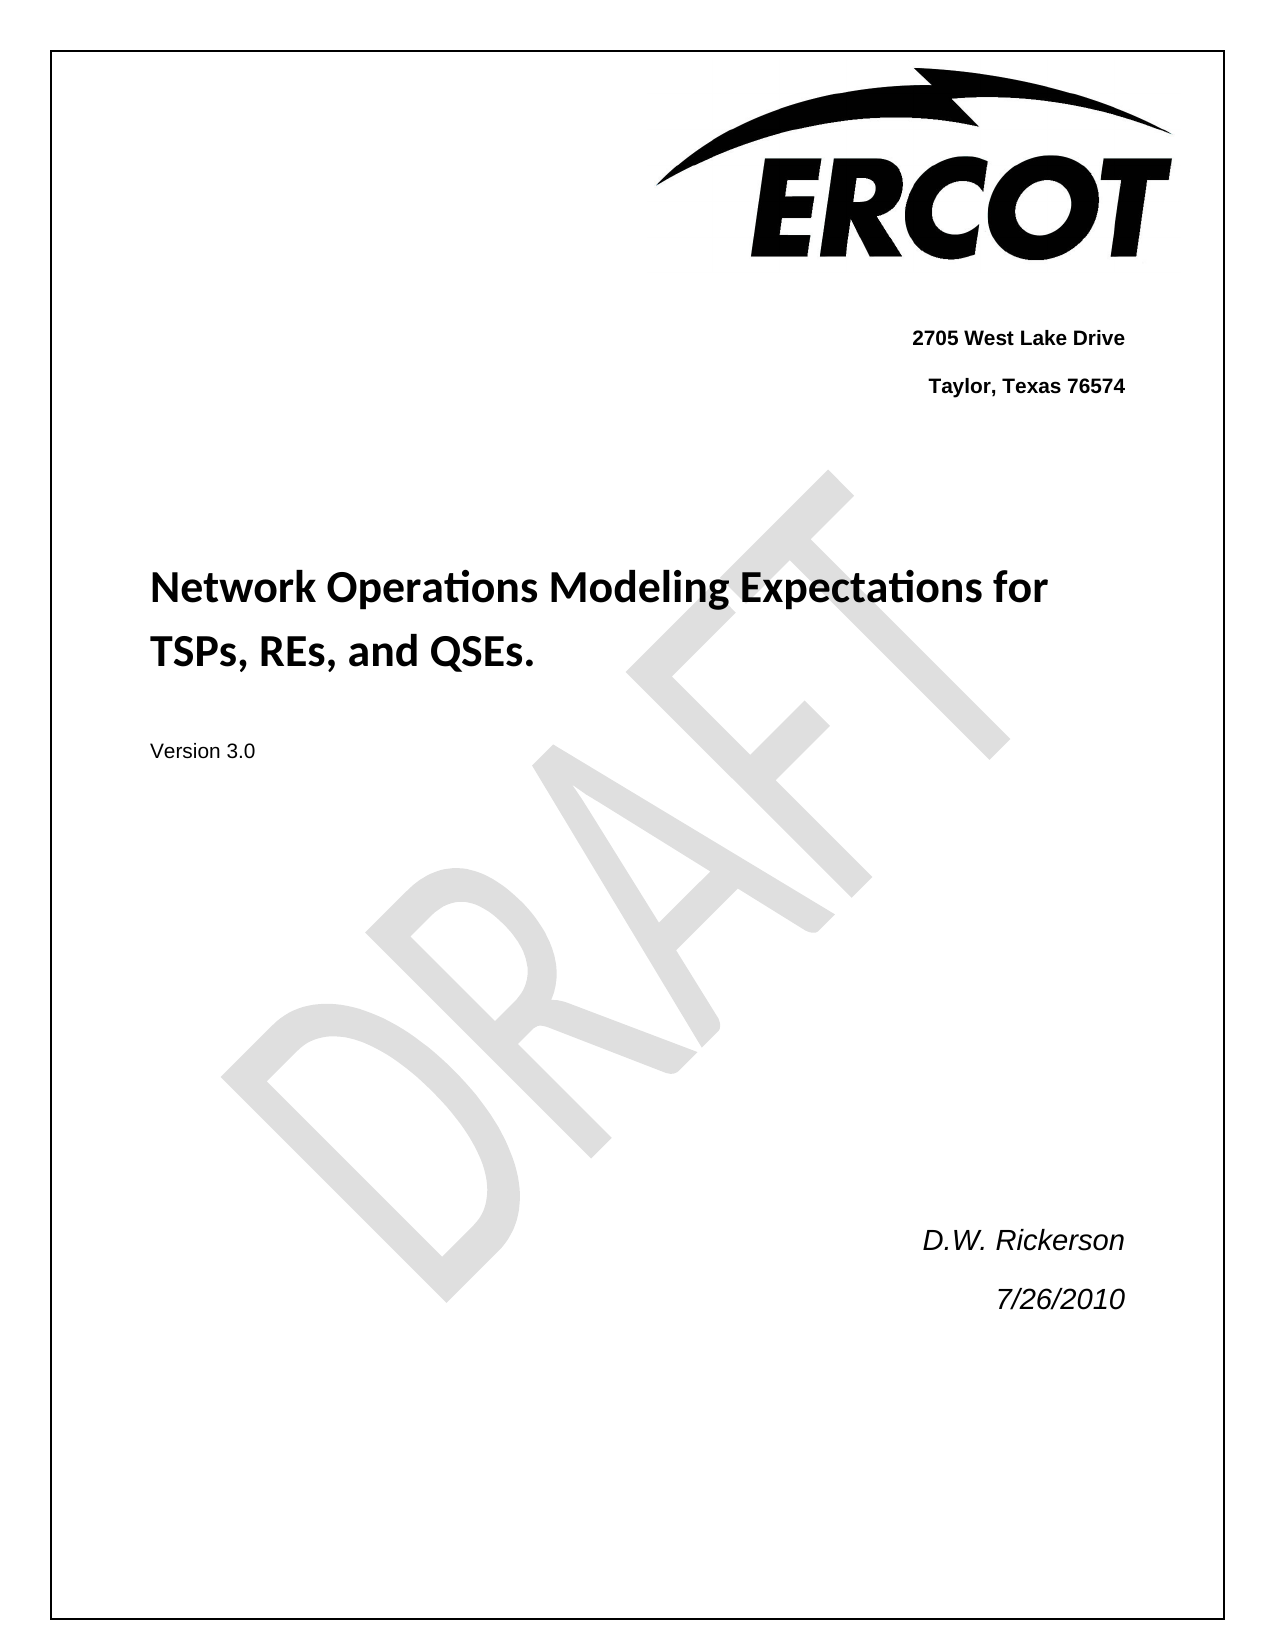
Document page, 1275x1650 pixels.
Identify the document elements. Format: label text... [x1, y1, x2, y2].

text 7/26/2010 [150, 1282, 1125, 1316]
picture [647, 58, 1182, 273]
text 2705 West Lake Drive [150, 326, 1125, 350]
subtitle Network Operations Modeling Expectations for TSPs, REs, and QSEs. [150, 558, 1125, 678]
text Version 3.0 [150, 739, 1125, 763]
text Taylor, Texas 76574 [150, 374, 1125, 398]
text D.W. Rickerson [150, 1223, 1125, 1256]
